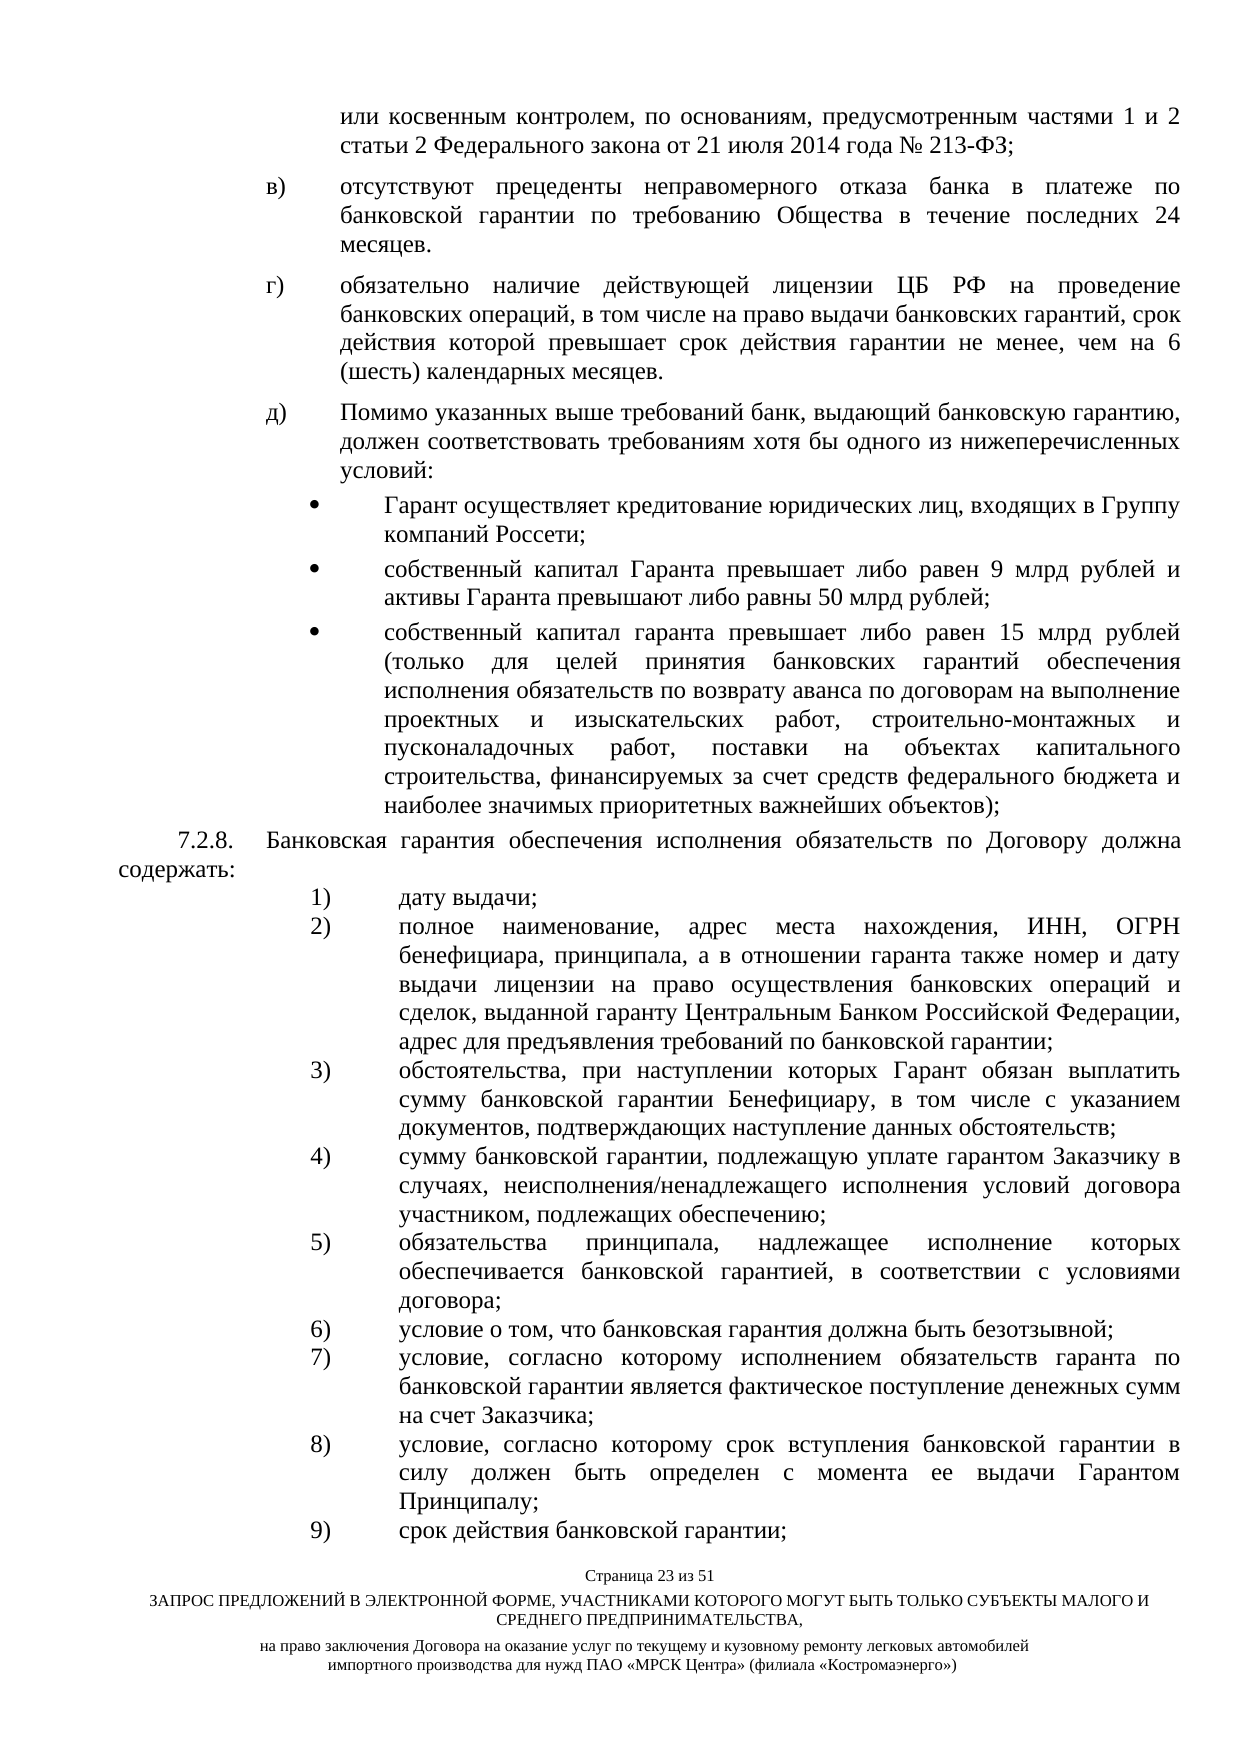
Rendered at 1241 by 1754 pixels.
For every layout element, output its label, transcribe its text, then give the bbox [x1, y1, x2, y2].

list обстоятельства, при наступлении которых Гарант обязан выплатить сумму банковской гарантии Бенефициару, в том числе с указанием документов, подтверждающих наступление данных обстоятельств; [310, 1055, 1181, 1141]
list Помимо указанных выше требований банк, выдающий банковскую гарантию, должен соответствовать требованиям хотя бы одного из нижеперечисленных условий: [266, 397, 1181, 484]
list сумму банковской гарантии, подлежащую уплате гарантом Заказчику в случаях, неисполнения/ненадлежащего исполнения условий договора участником, подлежащих обеспечению; [310, 1141, 1181, 1227]
list условие, согласно которому срок вступления банковской гарантии в силу должен быть определен с момента ее выдачи Гарантом Принципалу; [310, 1429, 1181, 1515]
list собственный капитал гаранта превышает либо равен 15 млрд рублей (только для целей принятия банковских гарантий обеспечения исполнения обязательств по возврату аванса по договорам на выполнение проектных и изыскательских работ, строительно-монтажных и пусконаладочных работ, поставки на объектах капитального строительства, финансируемых за счет средств федерального бюджета и наиболее значимых приоритетных важнейших объектов); [310, 617, 1181, 819]
list условие о том, что банковская гарантия должна быть безотзывной; [310, 1314, 1181, 1342]
list полное наименование, адрес места нахождения, ИНН, ОГРН бенефициара, принципала, а в отношении гаранта также номер и дату выдачи лицензии на право осуществления банковских операций и сделок, выданной гаранту Центральным Банком Российской Федерации, адрес для предъявления требований по банковской гарантии; [310, 911, 1181, 1055]
list Банковская гарантия обеспечения исполнения обязательств по Договору должна содержать: [118, 825, 1181, 882]
list обязательно наличие действующей лицензии ЦБ РФ на проведение банковских операций, в том числе на право выдачи банковских гарантий, срок действия которой превышает срок действия гарантии не менее, чем на 6 (шесть) календарных месяцев. [266, 270, 1181, 385]
list срок действия банковской гарантии; [310, 1515, 1181, 1544]
list дату выдачи; [310, 882, 1181, 911]
list отсутствуют прецеденты неправомерного отказа банка в платеже по банковской гарантии по требованию Общества в течение последних 24 месяцев. [266, 171, 1181, 257]
list Гарант осуществляет кредитование юридических лиц, входящих в Группу компаний Россети; [310, 490, 1181, 547]
list собственный капитал Гаранта превышает либо равен 9 млрд рублей и активы Гаранта превышают либо равны 50 млрд рублей; [310, 554, 1181, 611]
list обязательства принципала, надлежащее исполнение которых обеспечивается банковской гарантией, в соответствии с условиями договора; [310, 1227, 1181, 1314]
list условие, согласно которому исполнением обязательств гаранта по банковской гарантии является фактическое поступление денежных сумм на счет Заказчика; [310, 1342, 1181, 1429]
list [266, 101, 1181, 159]
